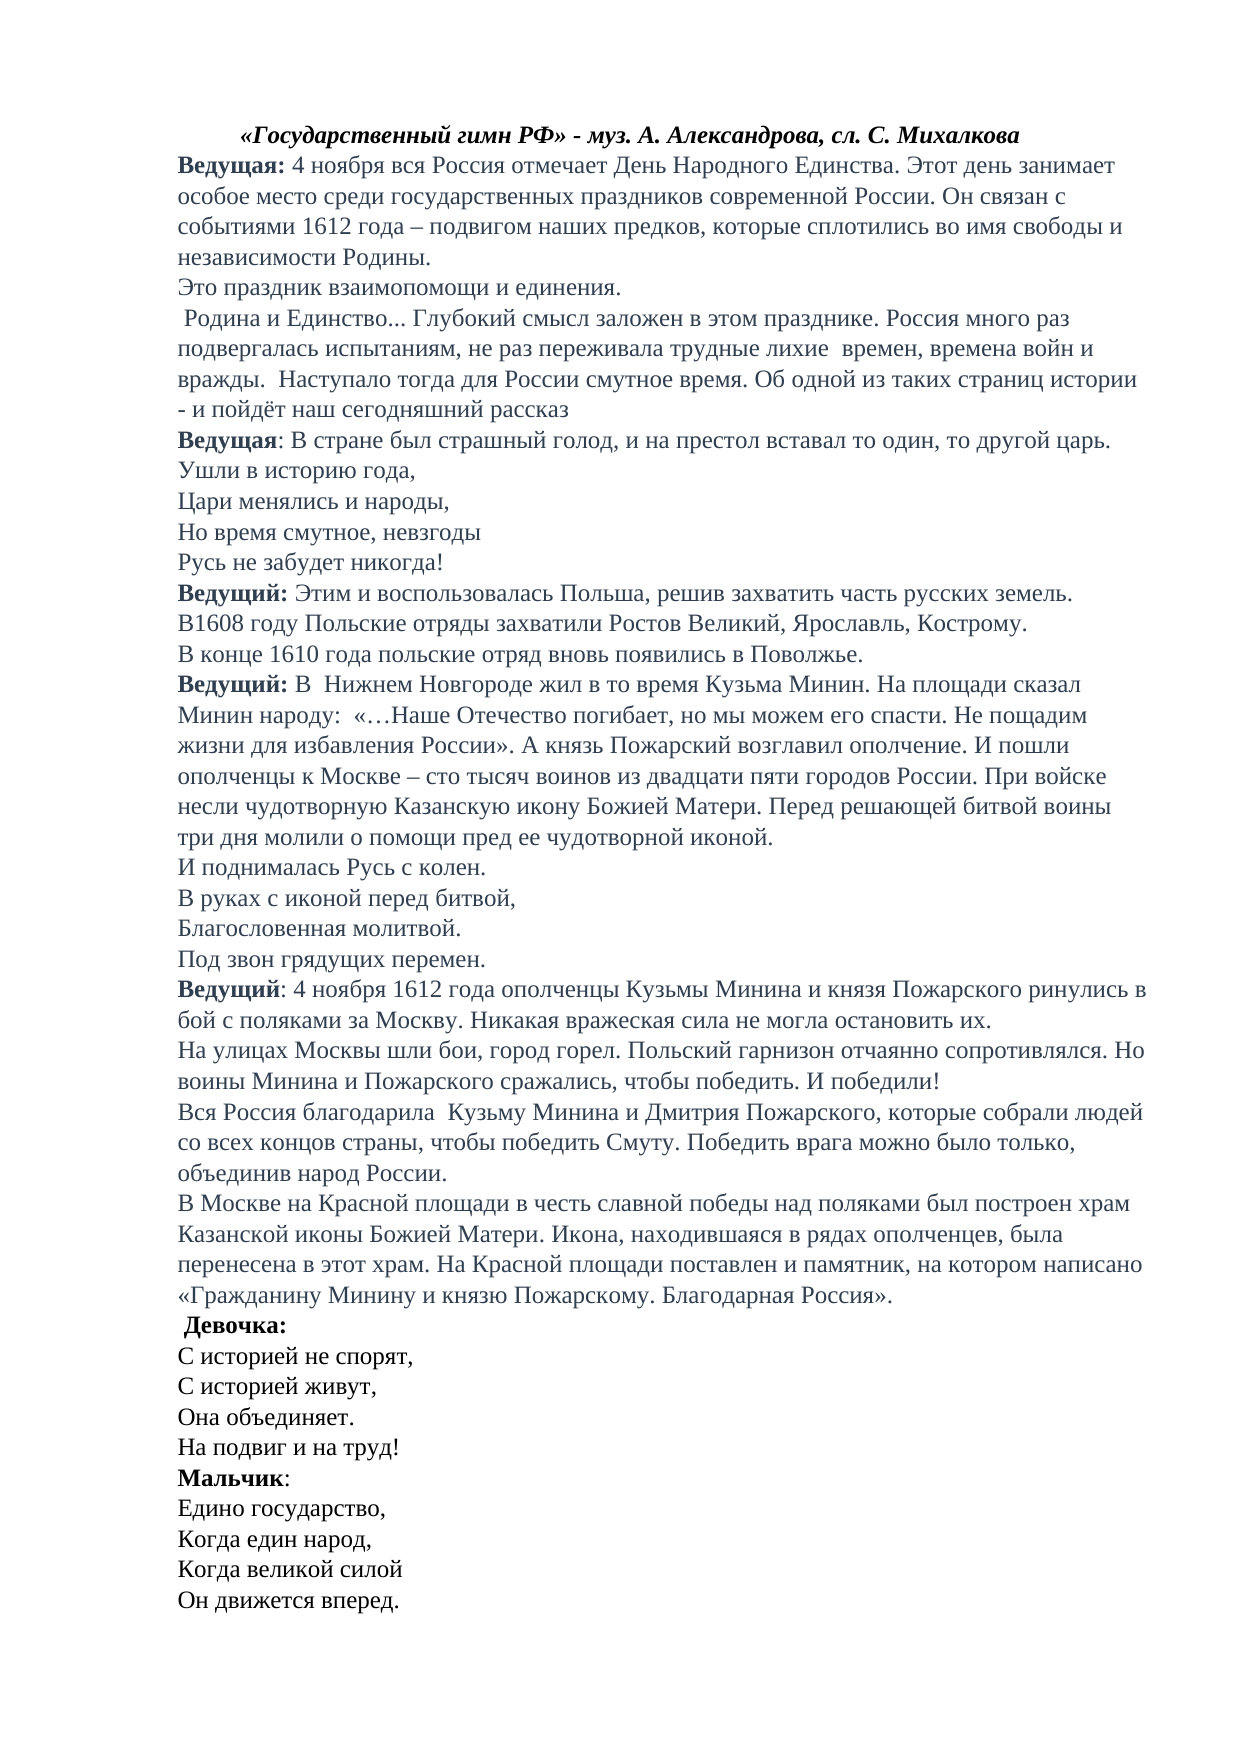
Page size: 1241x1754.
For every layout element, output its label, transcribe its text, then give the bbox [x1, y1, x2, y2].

text Благословенная молитвой. [177, 912, 1152, 942]
text «Государственный гимн РФ» - муз. А. Александрова, сл. С. Михалкова [177, 118, 1152, 149]
text Ведущий: Этим и воспользовалась Польша, решив захватить часть русских земель. [177, 576, 1152, 606]
text И поднималась Русь с колен. [177, 851, 1152, 881]
text Ведущий: 4 ноября 1612 года ополченцы Кузьмы Минина и князя Пожарского ринулись в бой с поляками за Москву. Никакая вражеская сила не могла остановить их. [177, 973, 1152, 1034]
text В конце 1610 года польские отряд вновь появились в Поволжье. [177, 637, 1152, 667]
text Родина и Единство... Глубокий смысл заложен в этом празднике. Россия много раз подвергалась испытаниям, не раз переживала трудные лихие времен, времена войн и вражды. Наступало тогда для России смутное время. Об одной из таких страниц истории - и пойдёт наш сегодняшний рассказ [177, 301, 1152, 423]
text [177, 1308, 1152, 1614]
text Ведущий: В Нижнем Новгороде жил в то время Кузьма Минин. На площади сказал Минин народу: «…Наше Отечество погибает, но мы можем его спасти. Не пощадим жизни для избавления России». А князь Пожарский возглавил ополчение. И пошли ополченцы к Москве – сто тысяч воинов из двадцати пяти городов России. При войске несли чудотворную Казанскую икону Божией Матери. Перед решающей битвой воины три дня молили о помощи пред ее чудотворной иконой. [177, 667, 1152, 851]
text Ведущая: В стране был страшный голод, и на престол вставал то один, то другой царь. [177, 423, 1152, 454]
text Ушли в историю года, [177, 454, 1152, 484]
text В1608 году Польские отряды захватили Ростов Великий, Ярославль, Кострому. [177, 606, 1152, 637]
text В руках с иконой перед битвой, [177, 881, 1152, 912]
text В Москве на Красной площади в честь славной победы над поляками был построен храм Казанской иконы Божией Матери. Икона, находившаяся в рядах ополченцев, была перенесена в этот храм. На Красной площади поставлен и памятник, на котором написано «Гражданину Минину и князю Пожарскому. Благодарная Россия». [177, 1186, 1152, 1308]
text Ведущая: 4 ноября вся Россия отмечает День Народного Единства. Этот день занимает особое место среди государственных праздников современной России. Он связан с событиями 1612 года – подвигом наших предков, которые сплотились во имя свободы и независимости Родины. [177, 149, 1152, 271]
text На улицах Москвы шли бои, город горел. Польский гарнизон отчаянно сопротивлялся. Но воины Минина и Пожарского сражались, чтобы победить. И победили! [177, 1034, 1152, 1095]
text Под звон грядущих перемен. [177, 942, 1152, 973]
text Цари менялись и народы, [177, 484, 1152, 515]
text Русь не забудет никогда! [177, 545, 1152, 576]
text Вся Россия благодарила Кузьму Минина и Дмитрия Пожарского, которые собрали людей со всех концов страны, чтобы победить Смуту. Победить врага можно было только, объединив народ России. [177, 1095, 1152, 1186]
text Но время смутное, невзгоды [177, 515, 1152, 545]
text Это праздник взаимопомощи и единения. [177, 271, 1152, 301]
